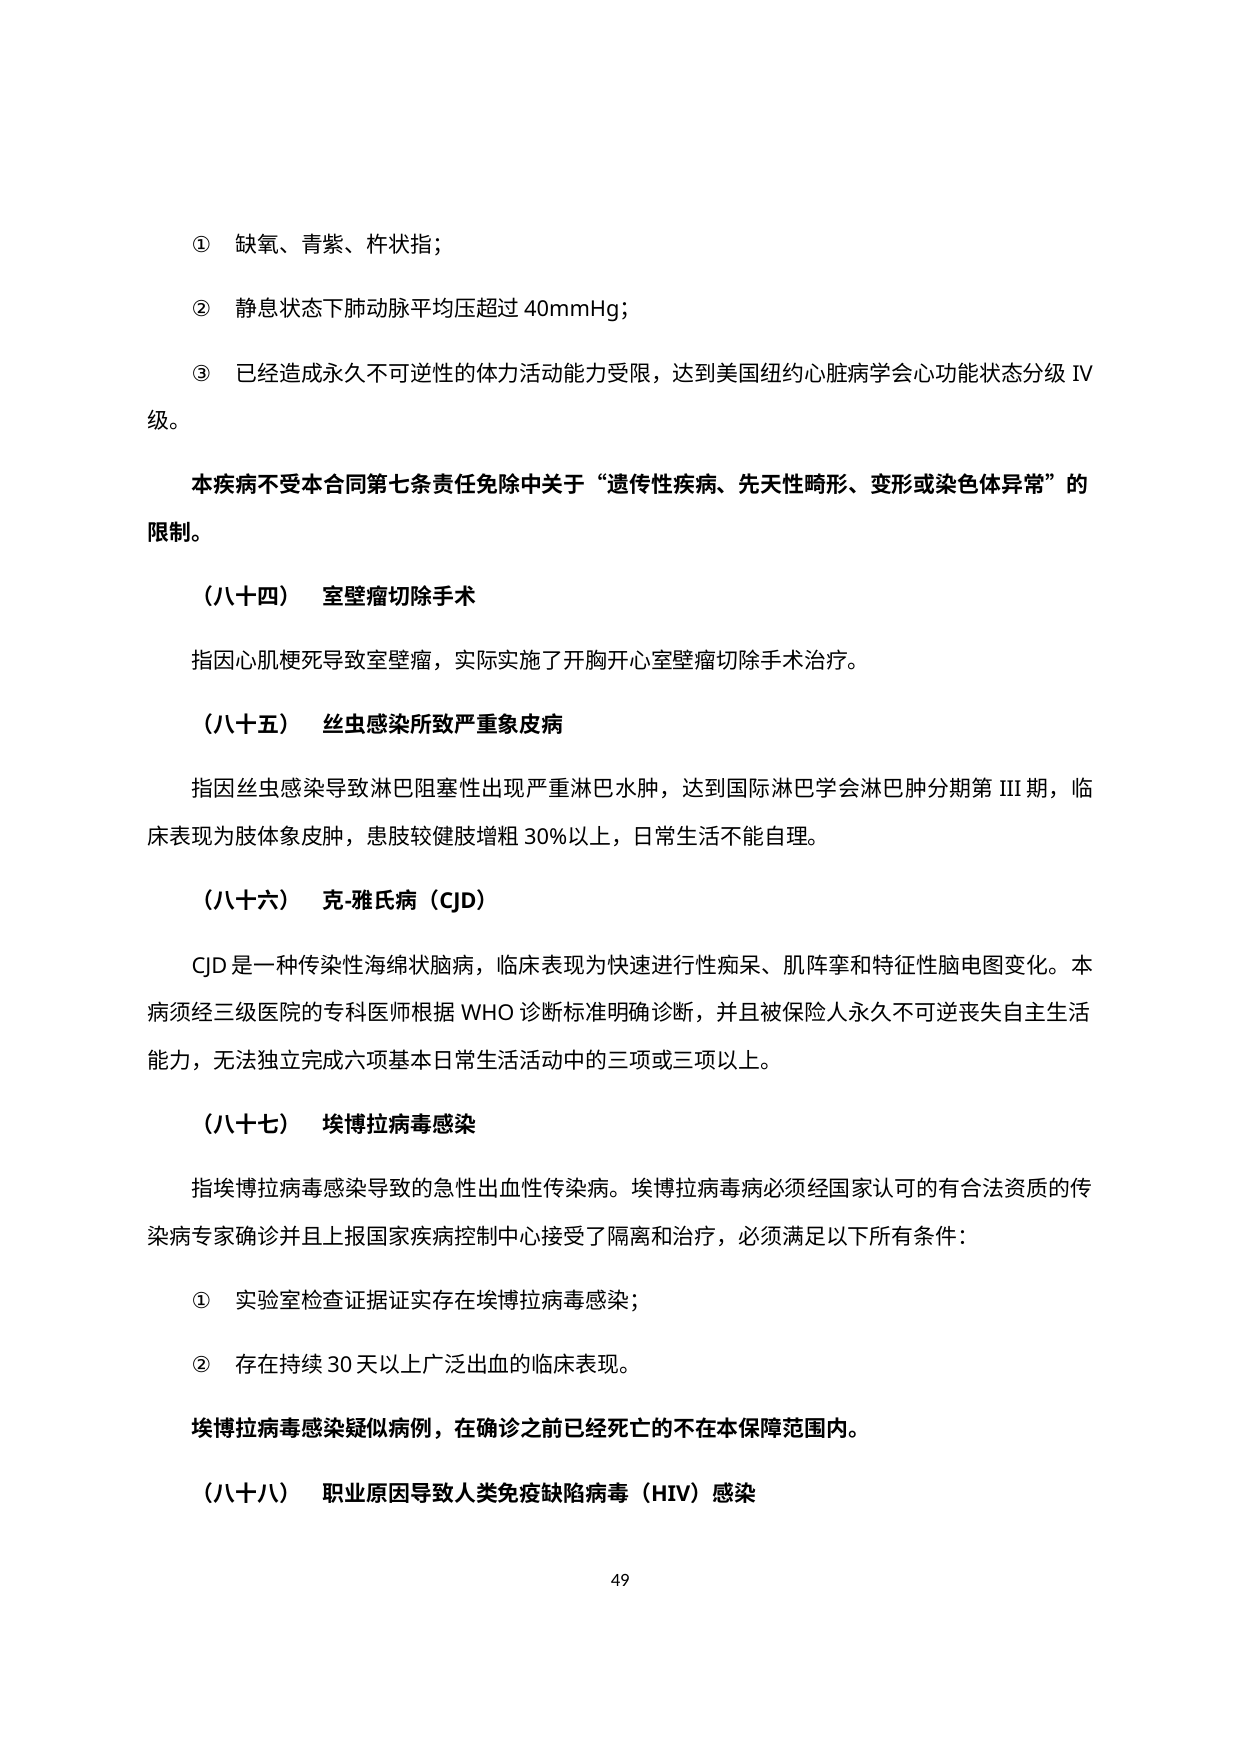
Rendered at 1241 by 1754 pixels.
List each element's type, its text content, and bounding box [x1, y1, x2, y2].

list 存在持续30天以上广泛出血的临床表现。 [148, 1347, 1093, 1379]
list 静息状态下肺动脉平均压超过40mmHg； [148, 291, 1093, 323]
list 缺氧、青紫、杵状指； [148, 227, 1093, 259]
list 职业原因导致人类免疫缺陷病毒（HIV）感染 [148, 1476, 1093, 1507]
list CJD是一种传染性海绵状脑病，临床表现为快速进行性痴呆、肌阵挛和特征性脑电图变化。本病须经三级医院的专科医师根据WHO诊断标准明确诊断，并且被保险人永久不可逆丧失自主生活能力，无法独立完成六项基本日常生活活动中的三项或三项以上。 [148, 948, 1093, 1074]
list 室壁瘤切除手术 [148, 579, 1093, 611]
list 已经造成永久不可逆性的体力活动能力受限，达到美国纽约心脏病学会心功能状态分级IV级。 [148, 356, 1093, 435]
text 埃博拉病毒感染疑似病例，在确诊之前已经死亡的不在本保障范围内。 [148, 1411, 1093, 1443]
list 指因丝虫感染导致淋巴阻塞性出现严重淋巴水肿，达到国际淋巴学会淋巴肿分期第III期，临床表现为肢体象皮肿，患肢较健肢增粗30%以上，日常生活不能自理。 [148, 771, 1093, 851]
list 实验室检查证据证实存在埃博拉病毒感染； [148, 1283, 1093, 1314]
list 指埃博拉病毒感染导致的急性出血性传染病。埃博拉病毒病必须经国家认可的有合法资质的传染病专家确诊并且上报国家疾病控制中心接受了隔离和治疗，必须满足以下所有条件： [148, 1171, 1093, 1250]
list 克-雅氏病（CJD） [148, 883, 1093, 915]
list 埃博拉病毒感染 [148, 1107, 1093, 1139]
list 指因心肌梗死导致室壁瘤，实际实施了开胸开心室壁瘤切除手术治疗。 [148, 643, 1093, 675]
list 本疾病不受本合同第七条责任免除中关于“遗传性疾病、先天性畸形、变形或染色体异常”的限制。 [148, 467, 1093, 546]
list 丝虫感染所致严重象皮病 [148, 707, 1093, 739]
